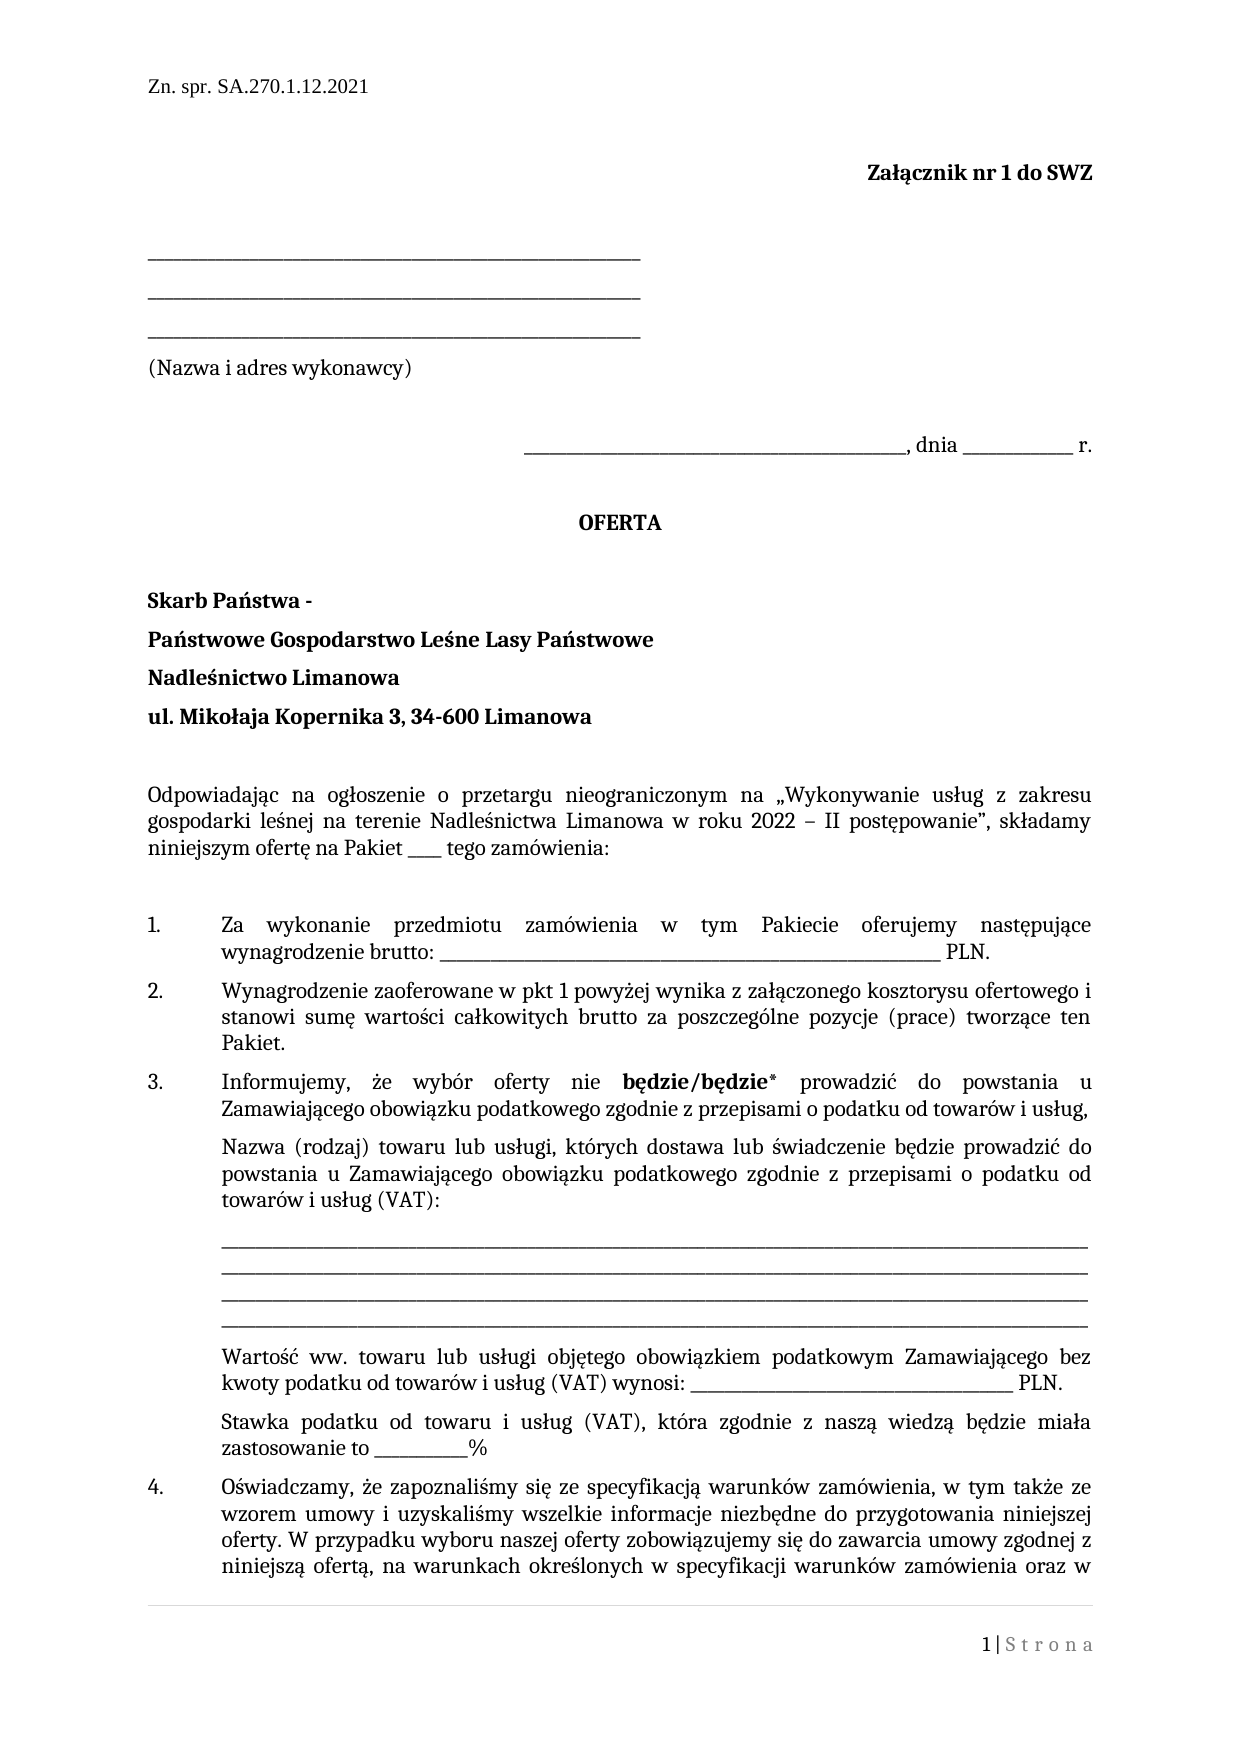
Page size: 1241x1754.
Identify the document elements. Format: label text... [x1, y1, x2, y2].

text Załącznik nr 1 do SWZ [148, 160, 1093, 186]
text Państwowe Gospodarstwo Leśne Lasy Państwowe [148, 626, 1093, 653]
text 1. Za wykonanie przedmiotu zamówienia w tym Pakiecie oferujemy następujące wynagrodzenie brutto: ___________________________________________________________ PLN. [148, 912, 1093, 965]
text __________________________________________________________ [148, 277, 1093, 303]
text _____________________________________________, dnia _____________ r. [148, 432, 1093, 458]
text Nadleśnictwo Limanowa [148, 665, 1093, 692]
text Wartość ww. towaru lub usługi objętego obowiązkiem podatkowym Zamawiającego bez kwoty podatku od towarów i usług (VAT) wynosi: ______________________________________ PLN. [221, 1344, 1093, 1396]
text ul. Mikołaja Kopernika 3, 34-600 Limanowa [148, 704, 1093, 730]
text Skarb Państwa - [148, 587, 1093, 614]
text Stawka podatku od towaru i usług (VAT), która zgodnie z naszą wiedzą będzie miała zastosowanie to ___________% [221, 1409, 1093, 1462]
text ________________________________________________________________________________________________________________________________________________________________________________________________________________________________________________________________________________________________________________________________________________________________________________________________________________________ [221, 1226, 1093, 1331]
text Nazwa (rodzaj) towaru lub usługi, których dostawa lub świadczenie będzie prowadzić do powstania u Zamawiającego obowiązku podatkowego zgodnie z przepisami o podatku od towarów i usług (VAT): [221, 1134, 1093, 1213]
text __________________________________________________________ [148, 238, 1093, 264]
text (Nazwa i adres wykonawcy) [148, 354, 1093, 381]
text 3. Informujemy, że wybór oferty nie będzie/będzie* prowadzić do powstania u Zamawiającego obowiązku podatkowego zgodnie z przepisami o podatku od towarów i usług, [148, 1069, 1093, 1122]
text Odpowiadając na ogłoszenie o przetargu nieograniczonym na „Wykonywanie usług z zakresu gospodarki leśnej na terenie Nadleśnictwa Limanowa w roku 2022 – II postępowanie”, składamy niniejszym ofertę na Pakiet ____ tego zamówienia: [148, 782, 1093, 861]
text 2. Wynagrodzenie zaoferowane w pkt 1 powyżej wynika z załączonego kosztorysu ofertowego i stanowi sumę wartości całkowitych brutto za poszczególne pozycje (prace) tworzące ten Pakiet. [148, 977, 1093, 1056]
text __________________________________________________________ [148, 316, 1093, 342]
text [148, 1474, 1093, 1579]
text OFERTA [148, 510, 1093, 536]
